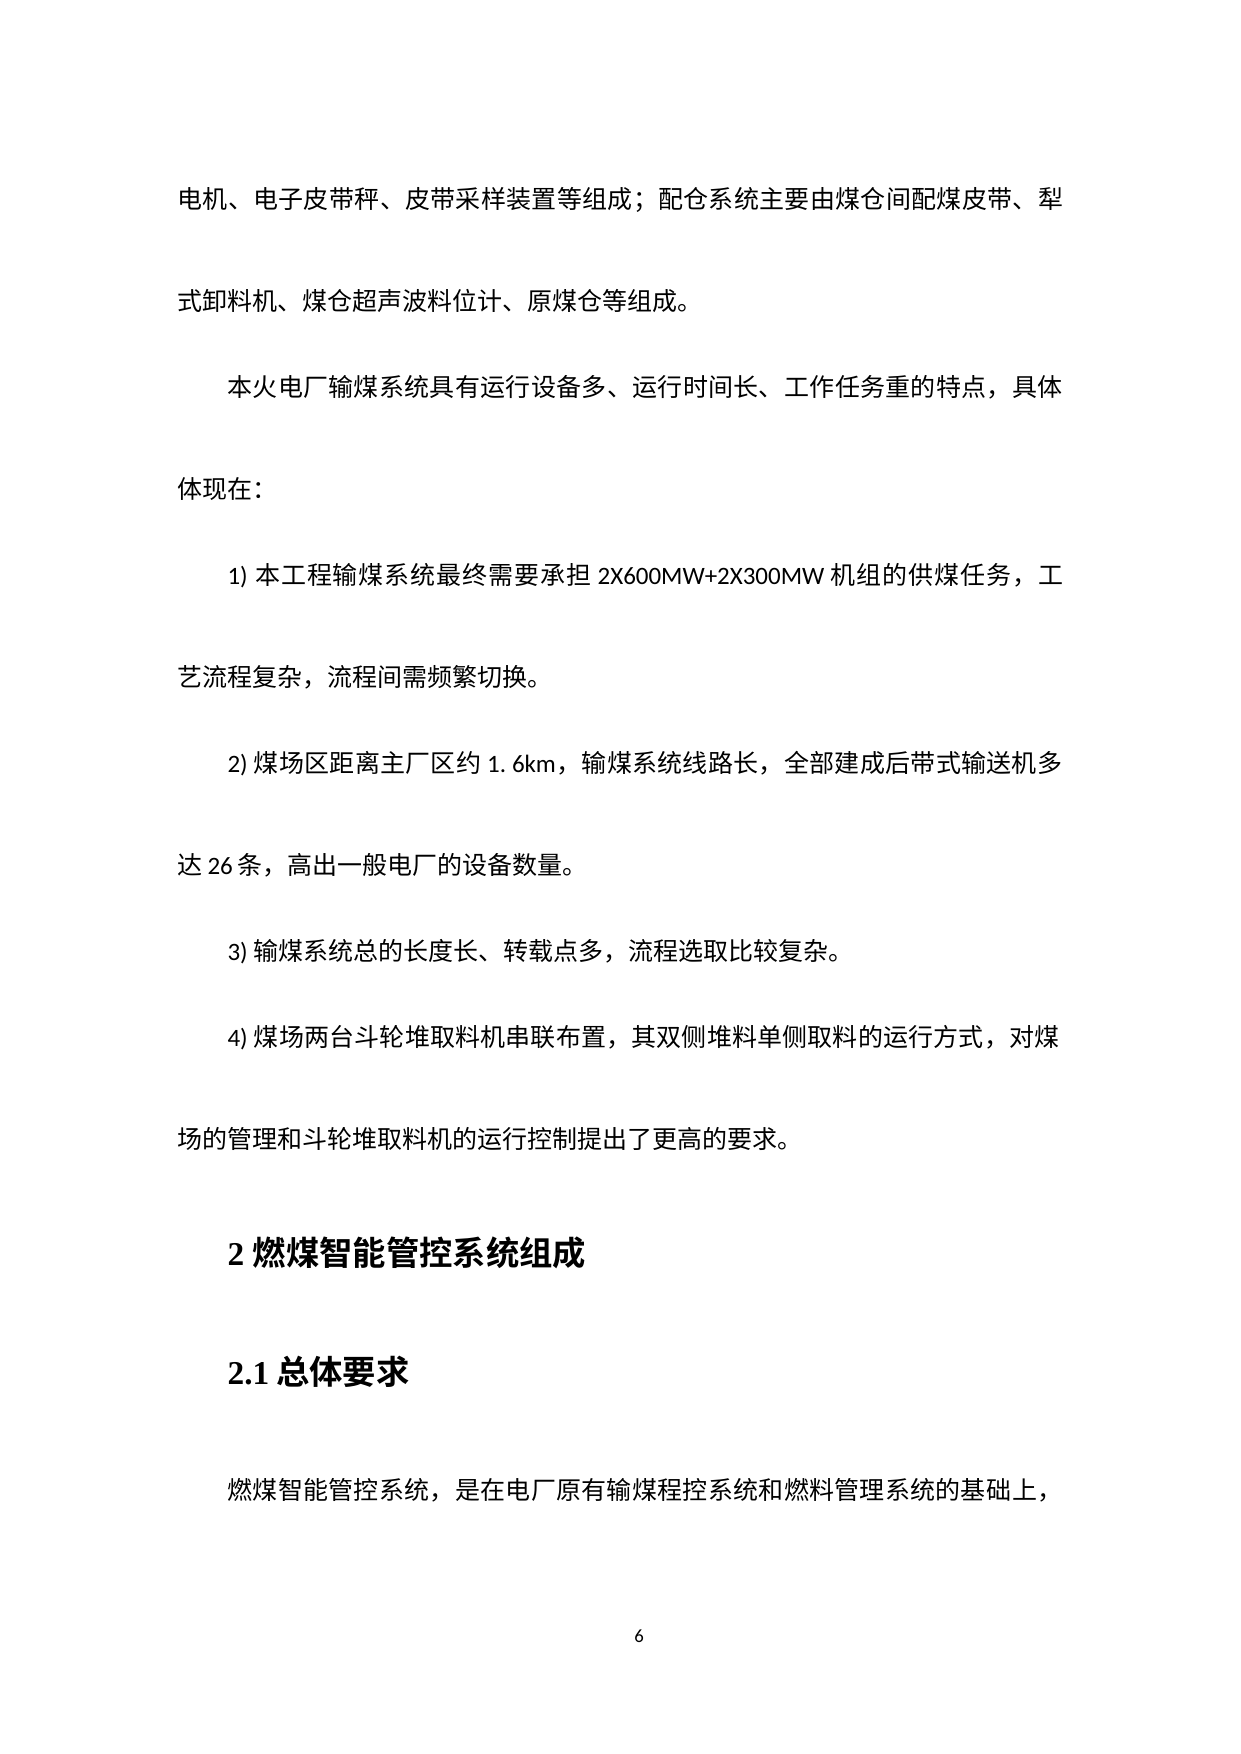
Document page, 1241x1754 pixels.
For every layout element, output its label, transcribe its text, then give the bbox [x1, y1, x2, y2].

subtitle 2 燃煤智能管控系统组成 [177, 1217, 1063, 1284]
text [177, 164, 1063, 334]
text 4) 煤场两台斗轮堆取料机串联布置，其双侧堆料单侧取料的运行方式，对煤场的管理和斗轮堆取料机的运行控制提出了更高的要求。 [177, 1002, 1063, 1171]
text 本火电厂输煤系统具有运行设备多、运行时间长、工作任务重的特点，具体体现在： [177, 352, 1063, 522]
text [177, 1455, 1063, 1523]
text 1) 本工程输煤系统最终需要承担2X600MW+2X300MW机组的供煤任务，工艺流程复杂，流程间需频繁切换。 [177, 540, 1063, 709]
text 3) 输煤系统总的长度长、转载点多，流程选取比较复杂。 [177, 916, 1063, 983]
text 2) 煤场区距离主厂区约1. 6km，输煤系统线路长，全部建成后带式输送机多达26条，高出一般电厂的设备数量。 [177, 728, 1063, 897]
subtitle 2.1总体要求 [177, 1336, 1063, 1403]
